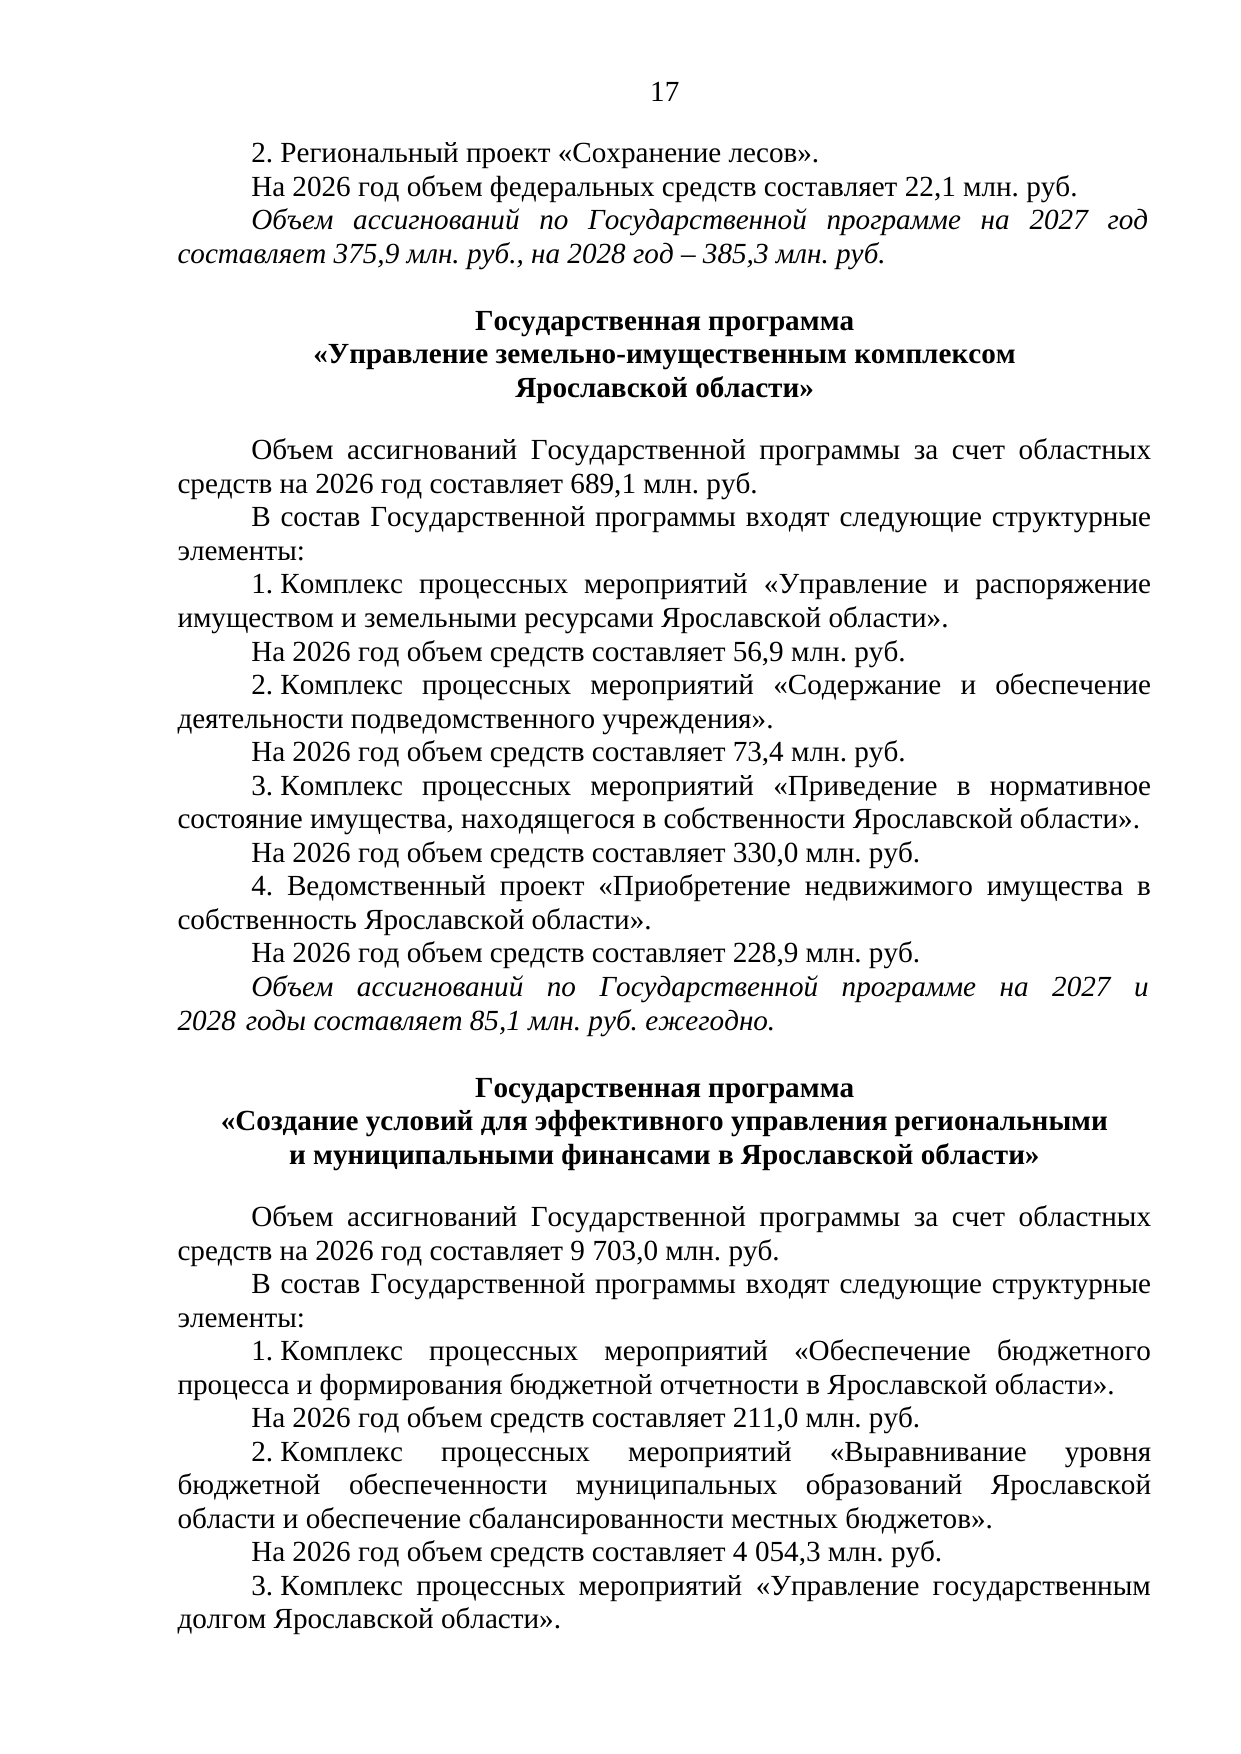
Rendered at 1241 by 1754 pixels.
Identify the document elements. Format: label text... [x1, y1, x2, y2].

text На 2026 год объем средств составляет 228,9 млн. руб. [177, 936, 1152, 969]
text 2. Региональный проект «Сохранение лесов». [177, 135, 1152, 169]
text На 2026 год объем средств составляет 73,4 млн. руб. [177, 734, 1152, 768]
text Государственная программа [177, 1070, 1152, 1103]
text 2. Комплекс процессных мероприятий «Содержание и обеспечение деятельности подведомственного учреждения». [177, 667, 1152, 734]
text На 2026 год объем средств составляет 211,0 млн. руб. [177, 1400, 1152, 1434]
text 1. Комплекс процессных мероприятий «Обеспечение бюджетного процесса и формирования бюджетной отчетности в Ярославской области». [177, 1333, 1152, 1400]
text На 2026 год объем средств составляет 330,0 млн. руб. [177, 835, 1152, 868]
text 2. Комплекс процессных мероприятий «Выравнивание уровня бюджетной обеспеченности муниципальных образований Ярославской области и обеспечение сбалансированности местных бюджетов». [177, 1434, 1152, 1534]
text и муниципальными финансами в Ярославской области» [177, 1137, 1152, 1170]
text На 2026 год объем средств составляет 56,9 млн. руб. [177, 634, 1152, 667]
text На 2026 год объем федеральных средств составляет 22,1 млн. руб. [177, 169, 1152, 202]
text Объем ассигнований Государственной программы за счет областных средств на 2026 год составляет 689,1 млн. руб. [177, 432, 1152, 499]
text Объем ассигнований Государственной программы за счет областных средств на 2026 год составляет 9 703,0 млн. руб. [177, 1199, 1152, 1266]
text 3. Комплекс процессных мероприятий «Приведение в нормативное состояние имущества, находящегося в собственности Ярославской области». [177, 768, 1152, 835]
text В состав Государственной программы входят следующие структурные элементы: [177, 1266, 1152, 1333]
text Объем ассигнований по Государственной программе на 2027 год составляет 375,9 млн. руб., на 2028 год – 385,3 млн. руб. [177, 202, 1152, 269]
text 3. Комплекс процессных мероприятий «Управление государственным долгом Ярославской области». [177, 1568, 1152, 1635]
text «Создание условий для эффективного управления региональными [177, 1103, 1152, 1137]
text Объем ассигнований по Государственной программе на 2027 и 2028 годы составляет 85,1 млн. руб. ежегодно. [177, 969, 1152, 1036]
text Государственная программа [177, 303, 1152, 337]
text 4. Ведомственный проект «Приобретение недвижимого имущества в собственность Ярославской области». [177, 868, 1152, 936]
text В состав Государственной программы входят следующие структурные элементы: [177, 499, 1152, 567]
text На 2026 год объем средств составляет 4 054,3 млн. руб. [177, 1534, 1152, 1568]
text Ярославской области» [177, 370, 1152, 404]
text «Управление земельно-имущественным комплексом [177, 337, 1152, 370]
text 1. Комплекс процессных мероприятий «Управление и распоряжение имуществом и земельными ресурсами Ярославской области». [177, 567, 1152, 634]
